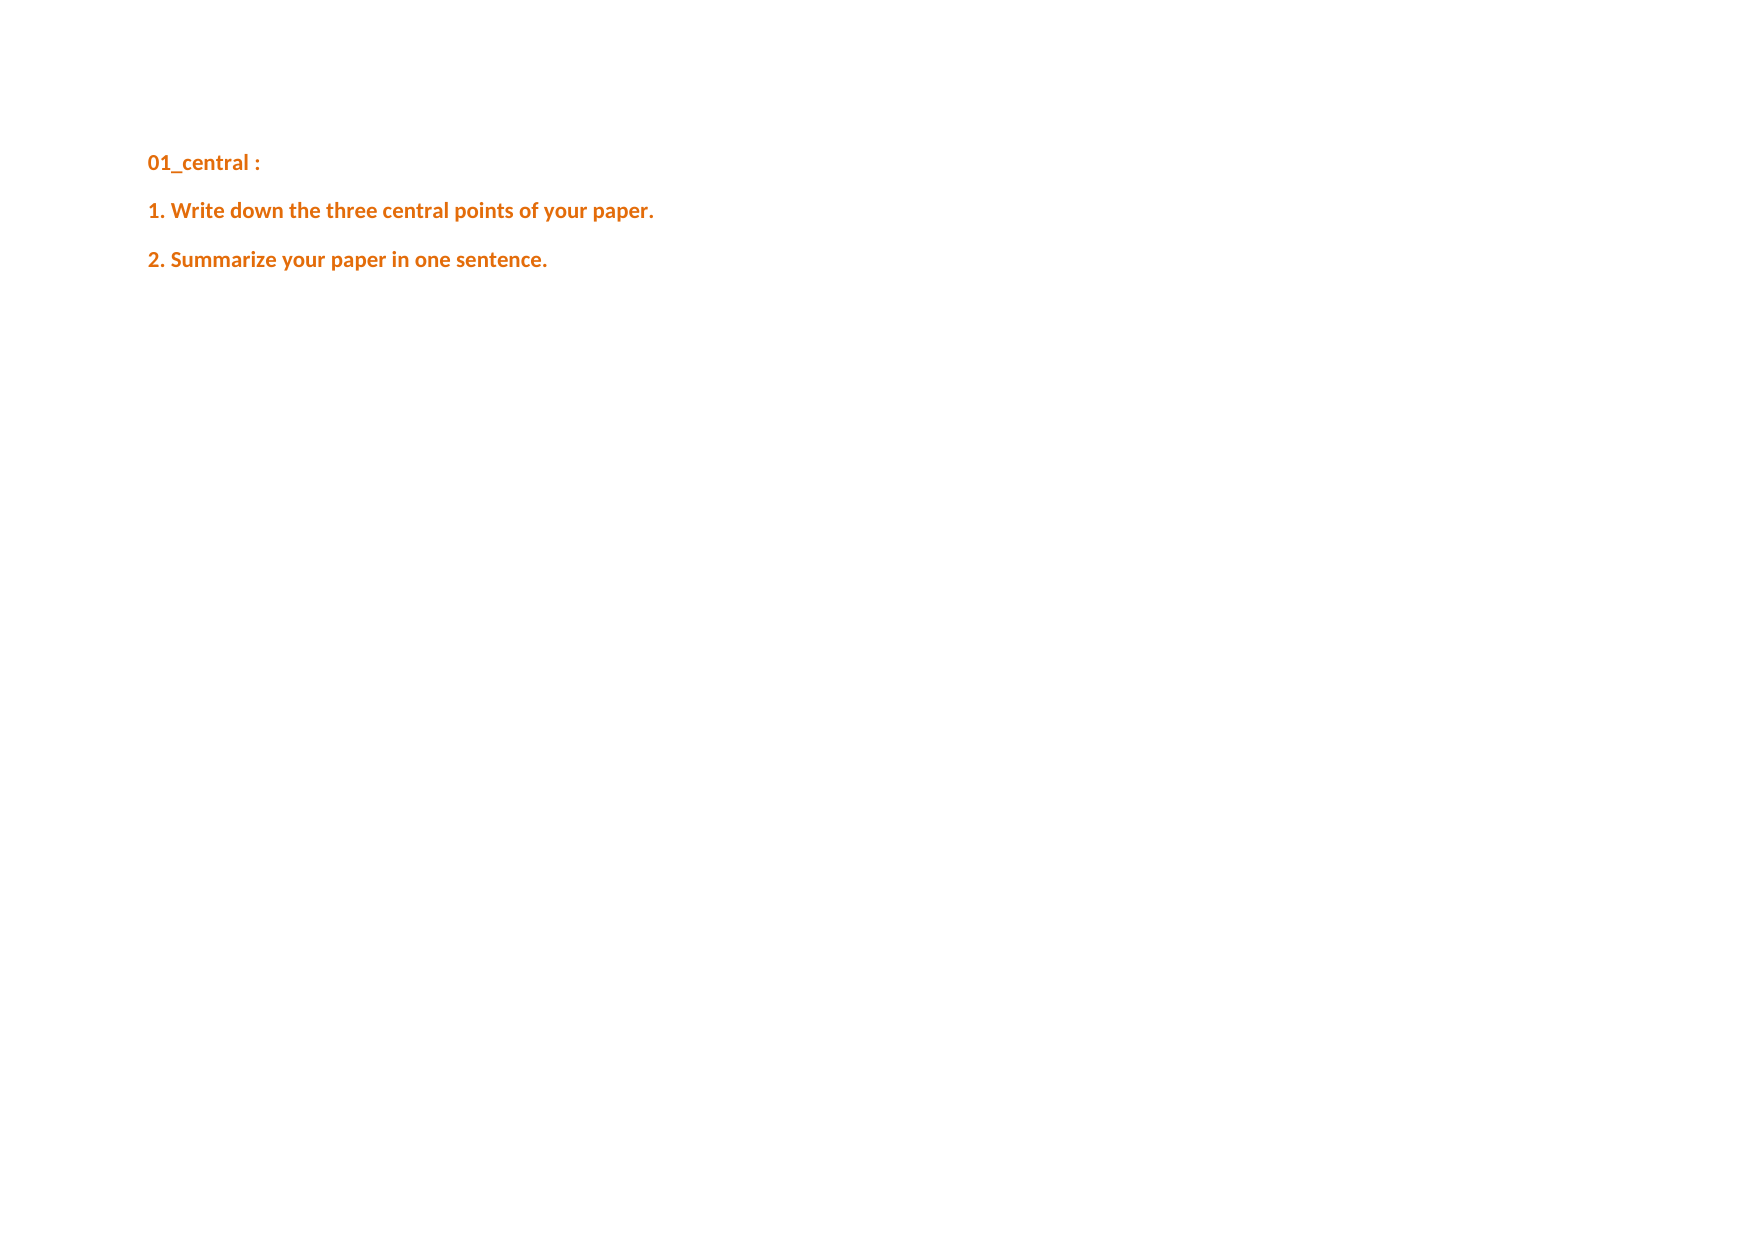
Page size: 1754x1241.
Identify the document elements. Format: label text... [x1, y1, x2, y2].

text 1. Write down the three central points of your paper. [148, 197, 1606, 224]
text 2. Summarize your paper in one sentence. [148, 245, 1606, 273]
text 01_central : [148, 148, 1606, 176]
